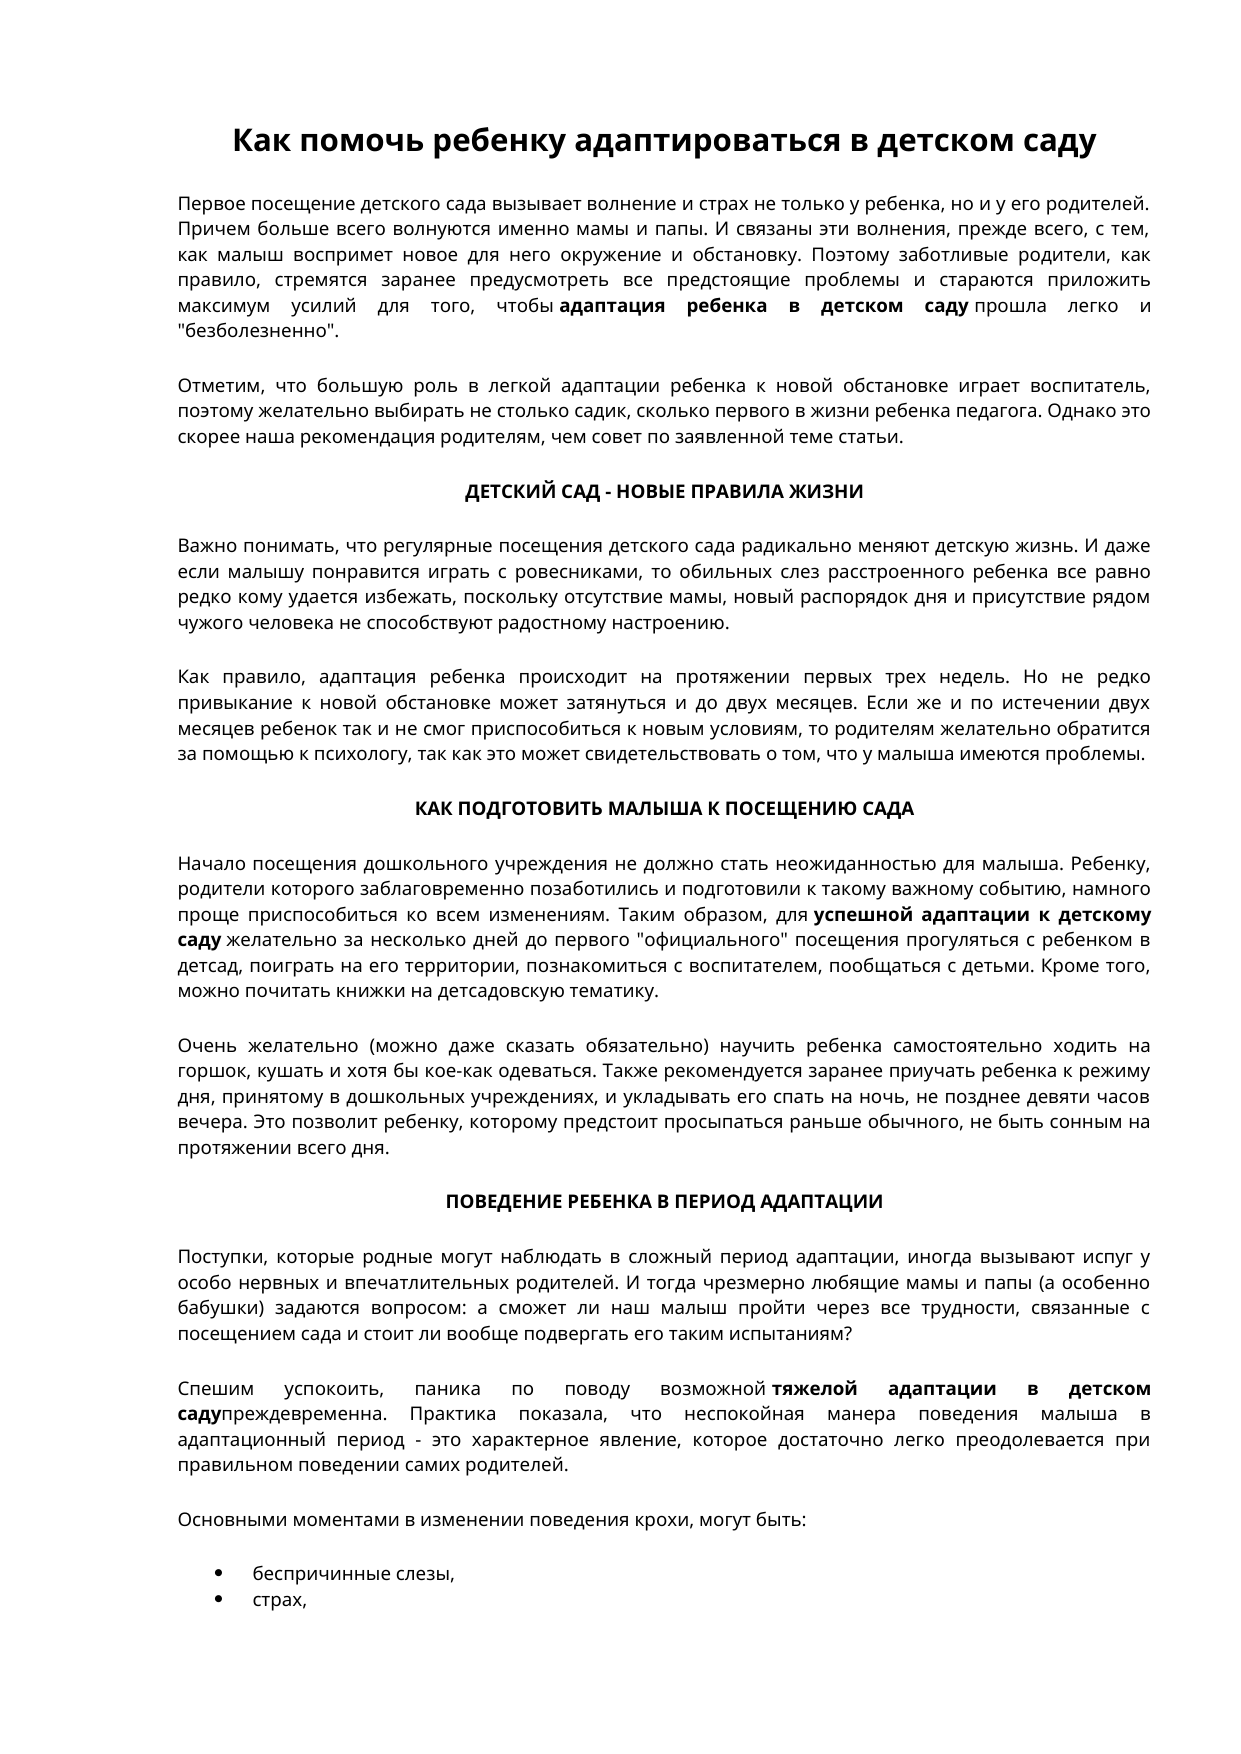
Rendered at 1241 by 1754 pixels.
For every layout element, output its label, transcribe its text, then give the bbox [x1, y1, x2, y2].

text Основными моментами в изменении поведения крохи, могут быть: [177, 1506, 1152, 1532]
text Спешим успокоить, паника по поводу возможной тяжелой адаптации в детском садупреждевременна. Практика показала, что неспокойная манера поведения малыша в адаптационный период - это характерное явление, которое достаточно легко преодолевается при правильном поведении самих родителей. [177, 1375, 1152, 1477]
text Как правило, адаптация ребенка происходит на протяжении первых трех недель. Но не редко привыкание к новой обстановке может затянуться и до двух месяцев. Если же и по истечении двух месяцев ребенок так и не смог приспособиться к новым условиям, то родителям желательно обратится за помощью к психологу, так как это может свидетельствовать о том, что у малыша имеются проблемы. [177, 664, 1152, 766]
text КАК ПОДГОТОВИТЬ МАЛЫША К ПОСЕЩЕНИЮ САДА [177, 795, 1152, 821]
text Первое посещение детского сада вызывает волнение и страх не только у ребенка, но и у его родителей. Причем больше всего волнуются именно мамы и папы. И связаны эти волнения, прежде всего, с тем, как малыш воспримет новое для него окружение и обстановку. Поэтому заботливые родители, как правило, стремятся заранее предусмотреть все предстоящие проблемы и стараются приложить максимум усилий для того, чтобы адаптация ребенка в детском саду прошла легко и "безболезненно". [177, 190, 1152, 343]
text Важно понимать, что регулярные посещения детского сада радикально меняют детскую жизнь. И даже если малышу понравится играть с ровесниками, то обильных слез расстроенного ребенка все равно редко кому удается избежать, поскольку отсутствие мамы, новый распорядок дня и присутствие рядом чужого человека не способствуют радостному настроению. [177, 533, 1152, 635]
text ПОВЕДЕНИЕ РЕБЕНКА В ПЕРИОД АДАПТАЦИИ [177, 1189, 1152, 1214]
text Отметим, что большую роль в легкой адаптации ребенка к новой обстановке играет воспитатель, поэтому желательно выбирать не столько садик, сколько первого в жизни ребенка педагога. Однако это скорее наша рекомендация родителям, чем совет по заявленной теме статьи. [177, 372, 1152, 449]
text Поступки, которые родные могут наблюдать в сложный период адаптации, иногда вызывают испуг у особо нервных и впечатлительных родителей. И тогда чрезмерно любящие мамы и папы (а особенно бабушки) задаются вопросом: а сможет ли наш малыш пройти через все трудности, связанные с посещением сада и стоит ли вообще подвергать его таким испытаниям? [177, 1243, 1152, 1346]
text ДЕТСКИЙ САД - НОВЫЕ ПРАВИЛА ЖИЗНИ [177, 478, 1152, 503]
text Как помочь ребенку адаптироваться в детском саду [177, 118, 1152, 161]
list беспричинные слезы, [215, 1561, 1152, 1586]
text Начало посещения дошкольного учреждения не должно стать неожиданностью для малыша. Ребенку, родители которого заблаговременно позаботились и подготовили к такому важному событию, намного проще приспособиться ко всем изменениям. Таким образом, для успешной адаптации к детскому саду желательно за несколько дней до первого "официального" посещения прогуляться с ребенком в детсад, поиграть на его территории, познакомиться с воспитателем, пообщаться с детьми. Кроме того, можно почитать книжки на детсадовскую тематику. [177, 850, 1152, 1003]
list страх, [215, 1586, 1152, 1612]
text Очень желательно (можно даже сказать обязательно) научить ребенка самостоятельно ходить на горшок, кушать и хотя бы кое-как одеваться. Также рекомендуется заранее приучать ребенка к режиму дня, принятому в дошкольных учреждениях, и укладывать его спать на ночь, не позднее девяти часов вечера. Это позволит ребенку, которому предстоит просыпаться раньше обычного, не быть сонным на протяжении всего дня. [177, 1032, 1152, 1160]
